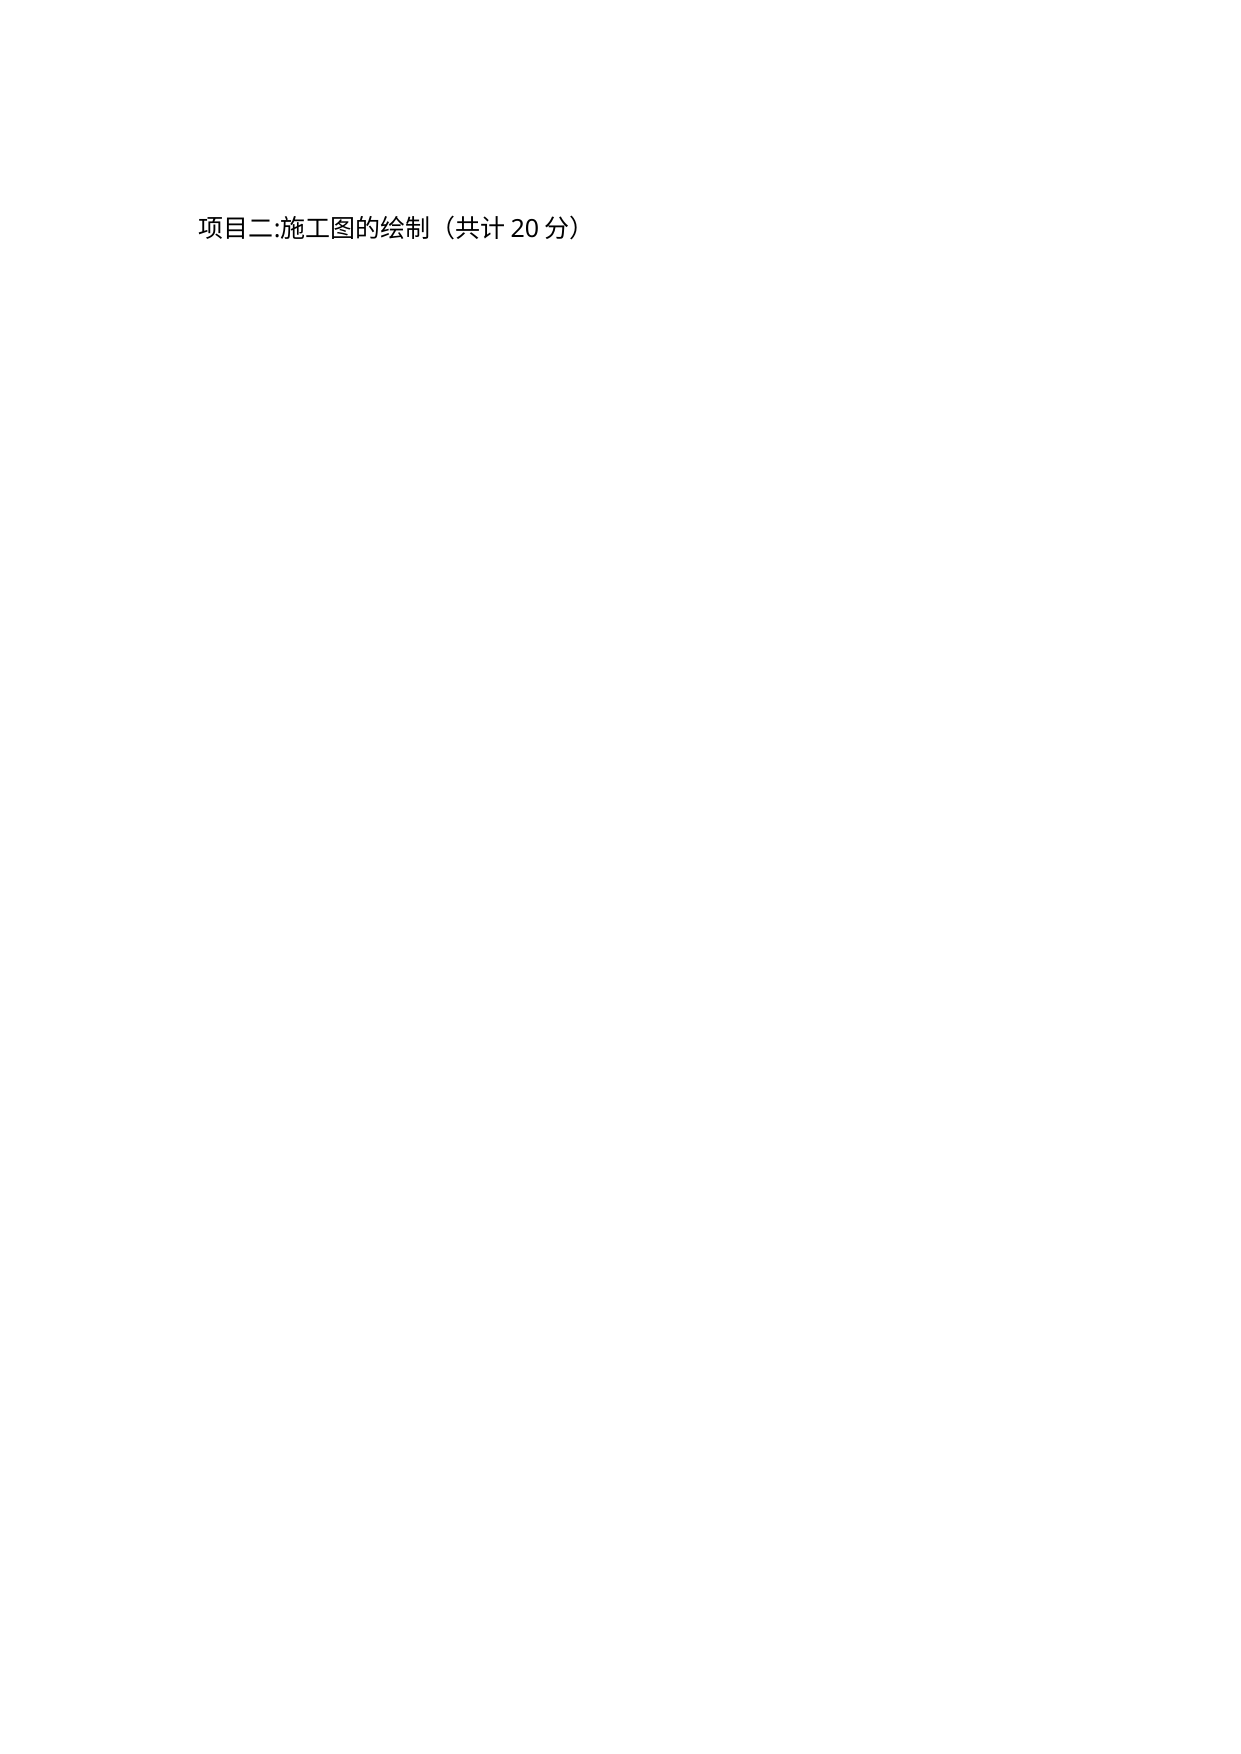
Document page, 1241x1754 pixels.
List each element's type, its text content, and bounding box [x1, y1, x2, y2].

text 项目二:施工图的绘制（共计20分） [199, 194, 1053, 259]
